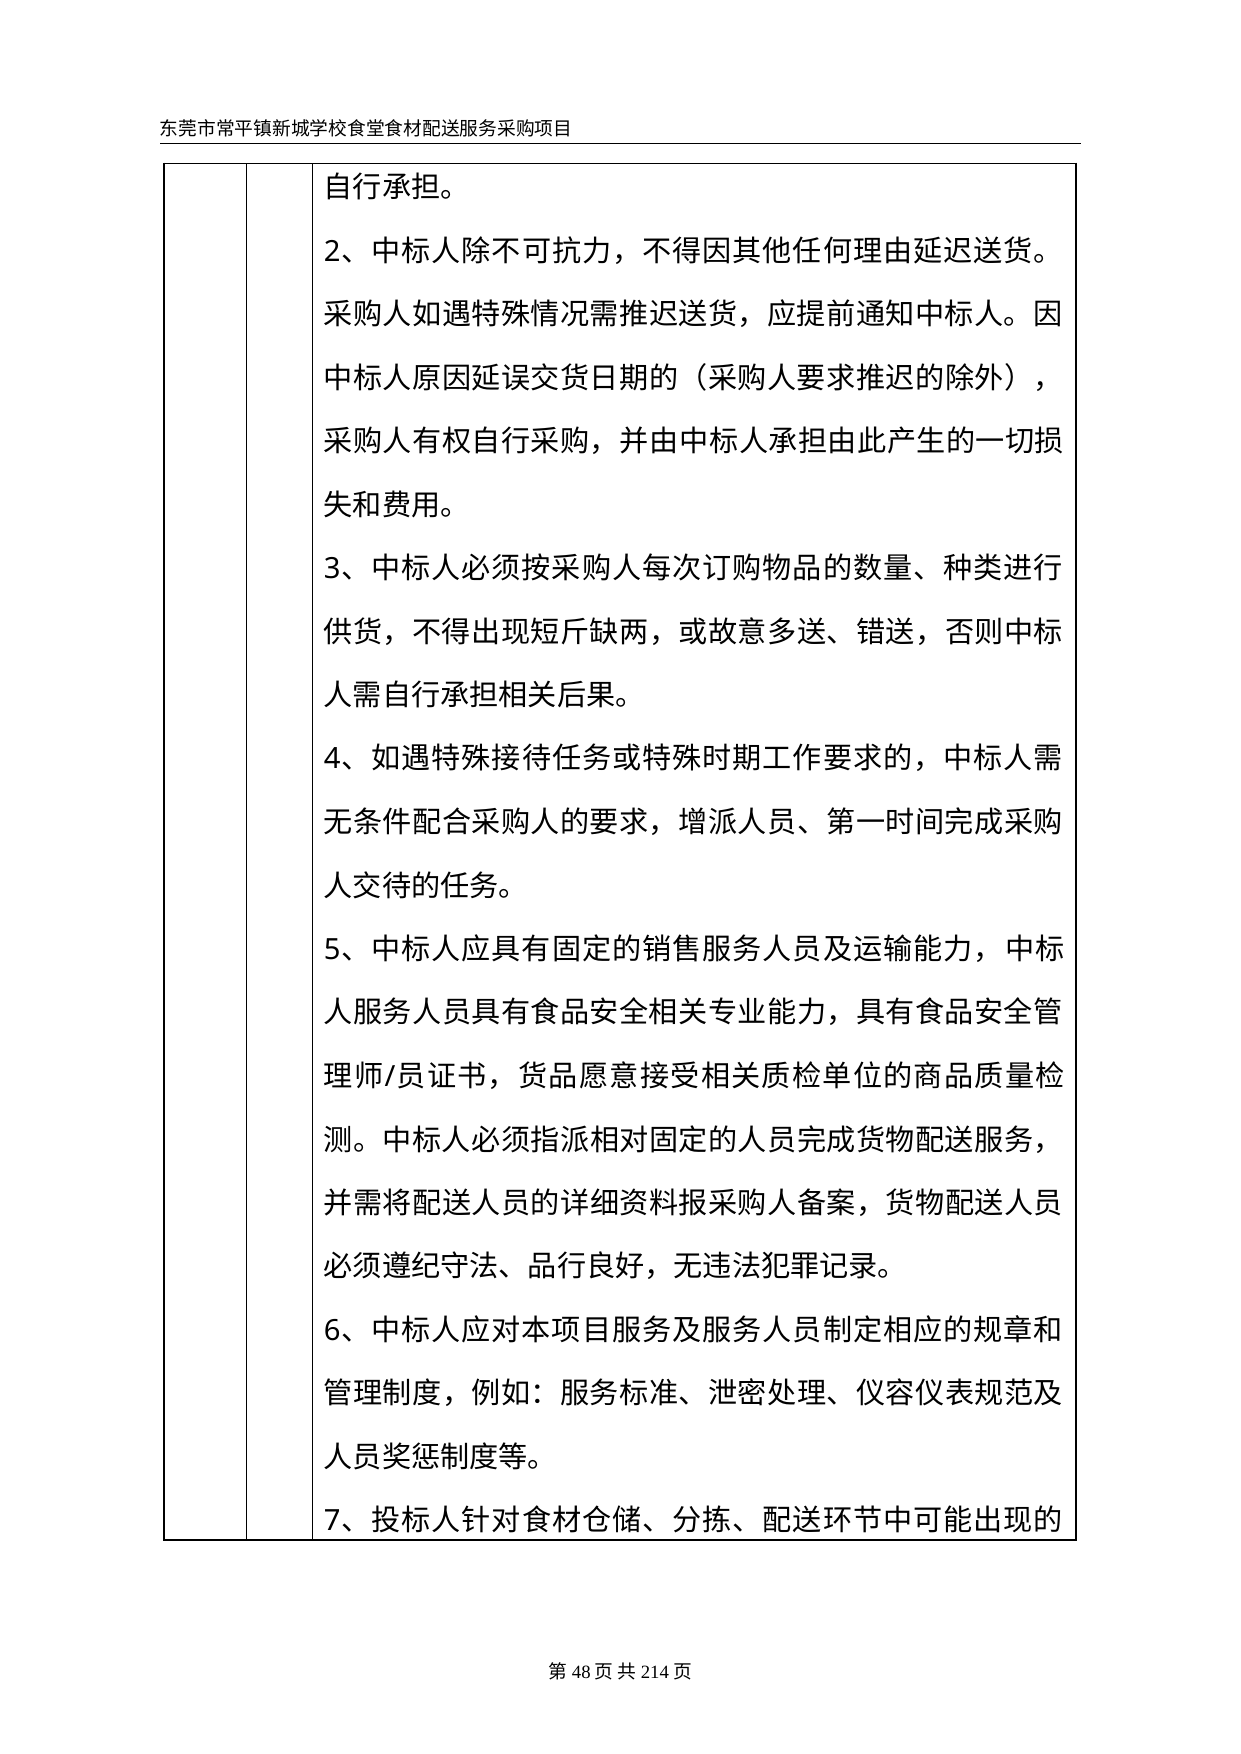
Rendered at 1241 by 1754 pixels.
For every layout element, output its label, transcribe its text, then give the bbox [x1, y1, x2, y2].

table_cell 6 [247, 164, 312, 1539]
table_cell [313, 164, 1075, 1539]
table_cell [165, 164, 246, 1539]
